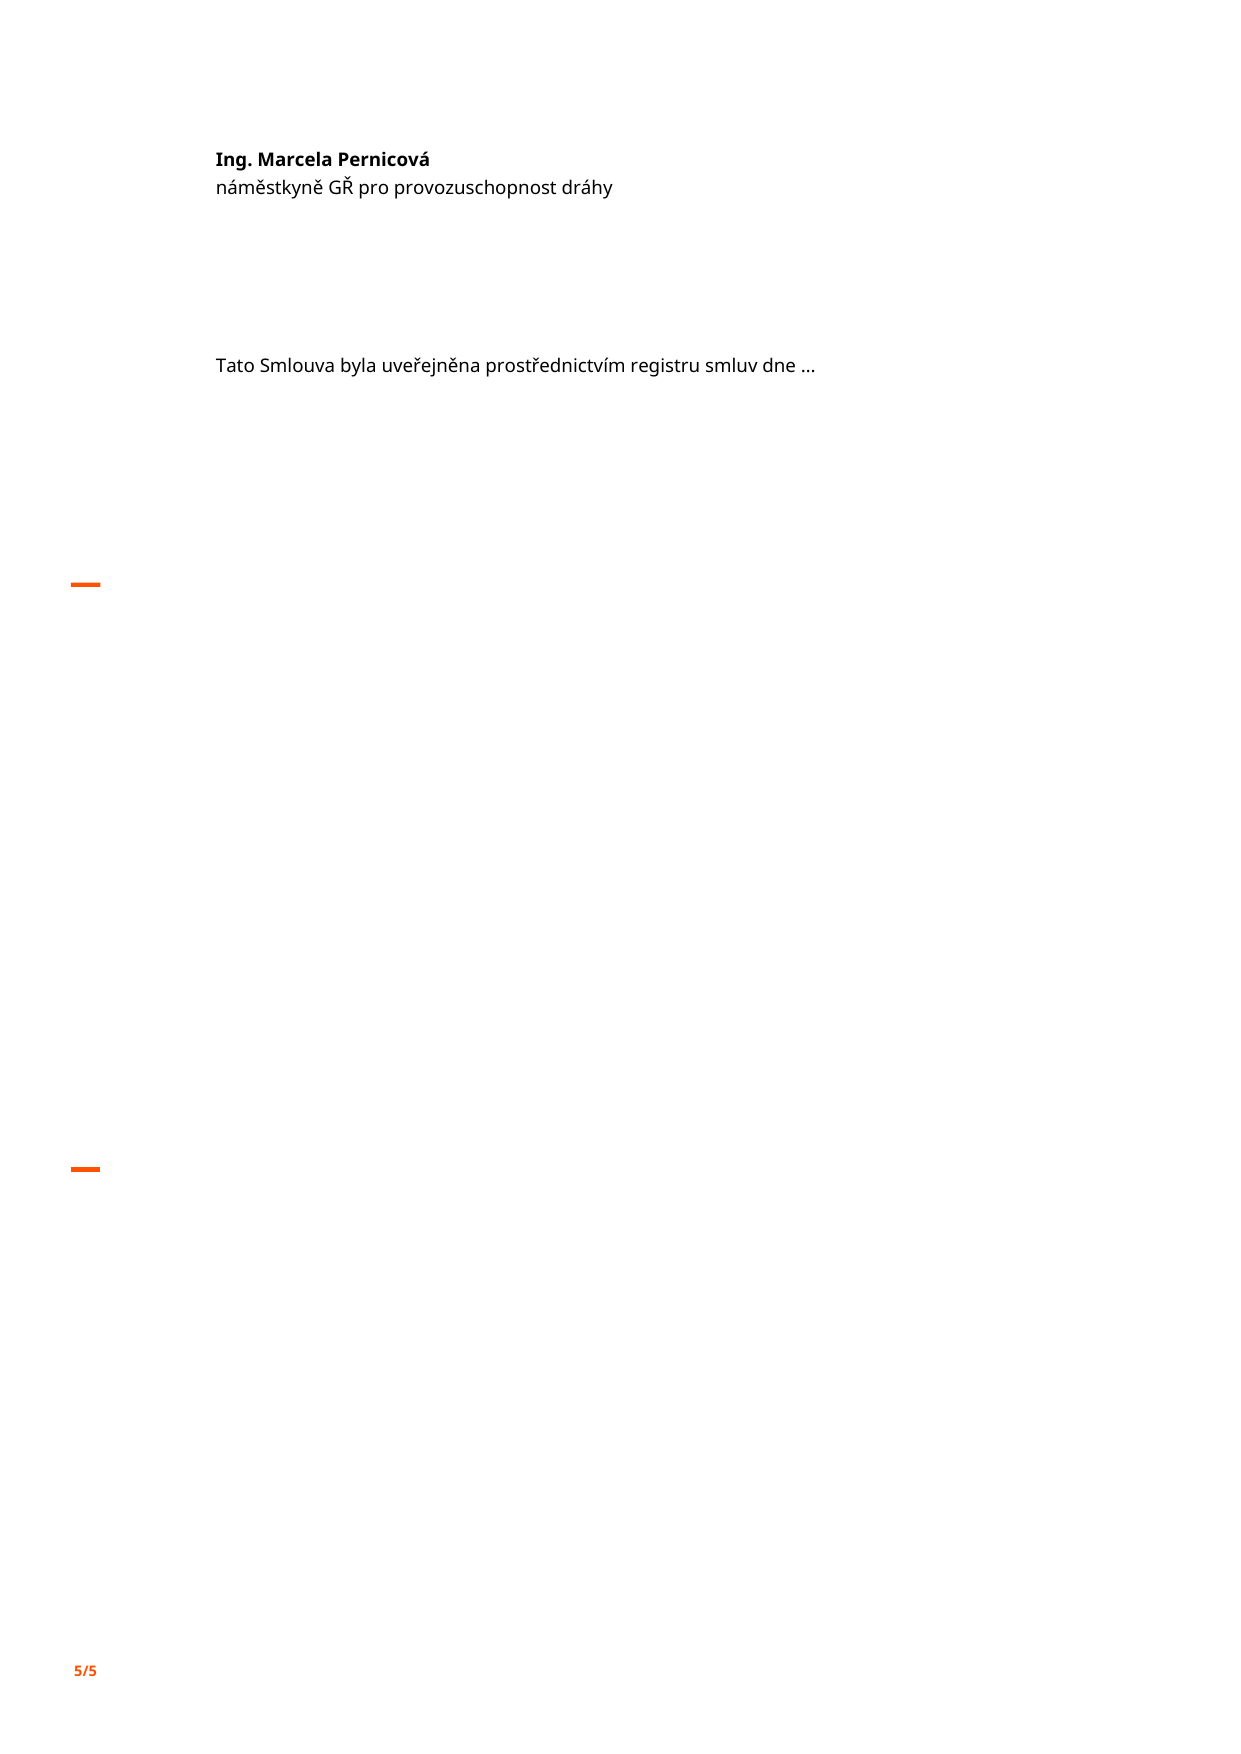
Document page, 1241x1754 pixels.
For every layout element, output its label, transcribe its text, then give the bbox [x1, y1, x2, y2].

text náměstkyně GŘ pro provozuschopnost dráhy [216, 174, 1122, 200]
text Tato Smlouva byla uveřejněna prostřednictvím registru smluv dne … [216, 352, 1122, 378]
text Ing. Marcela Pernicová [216, 146, 1122, 172]
